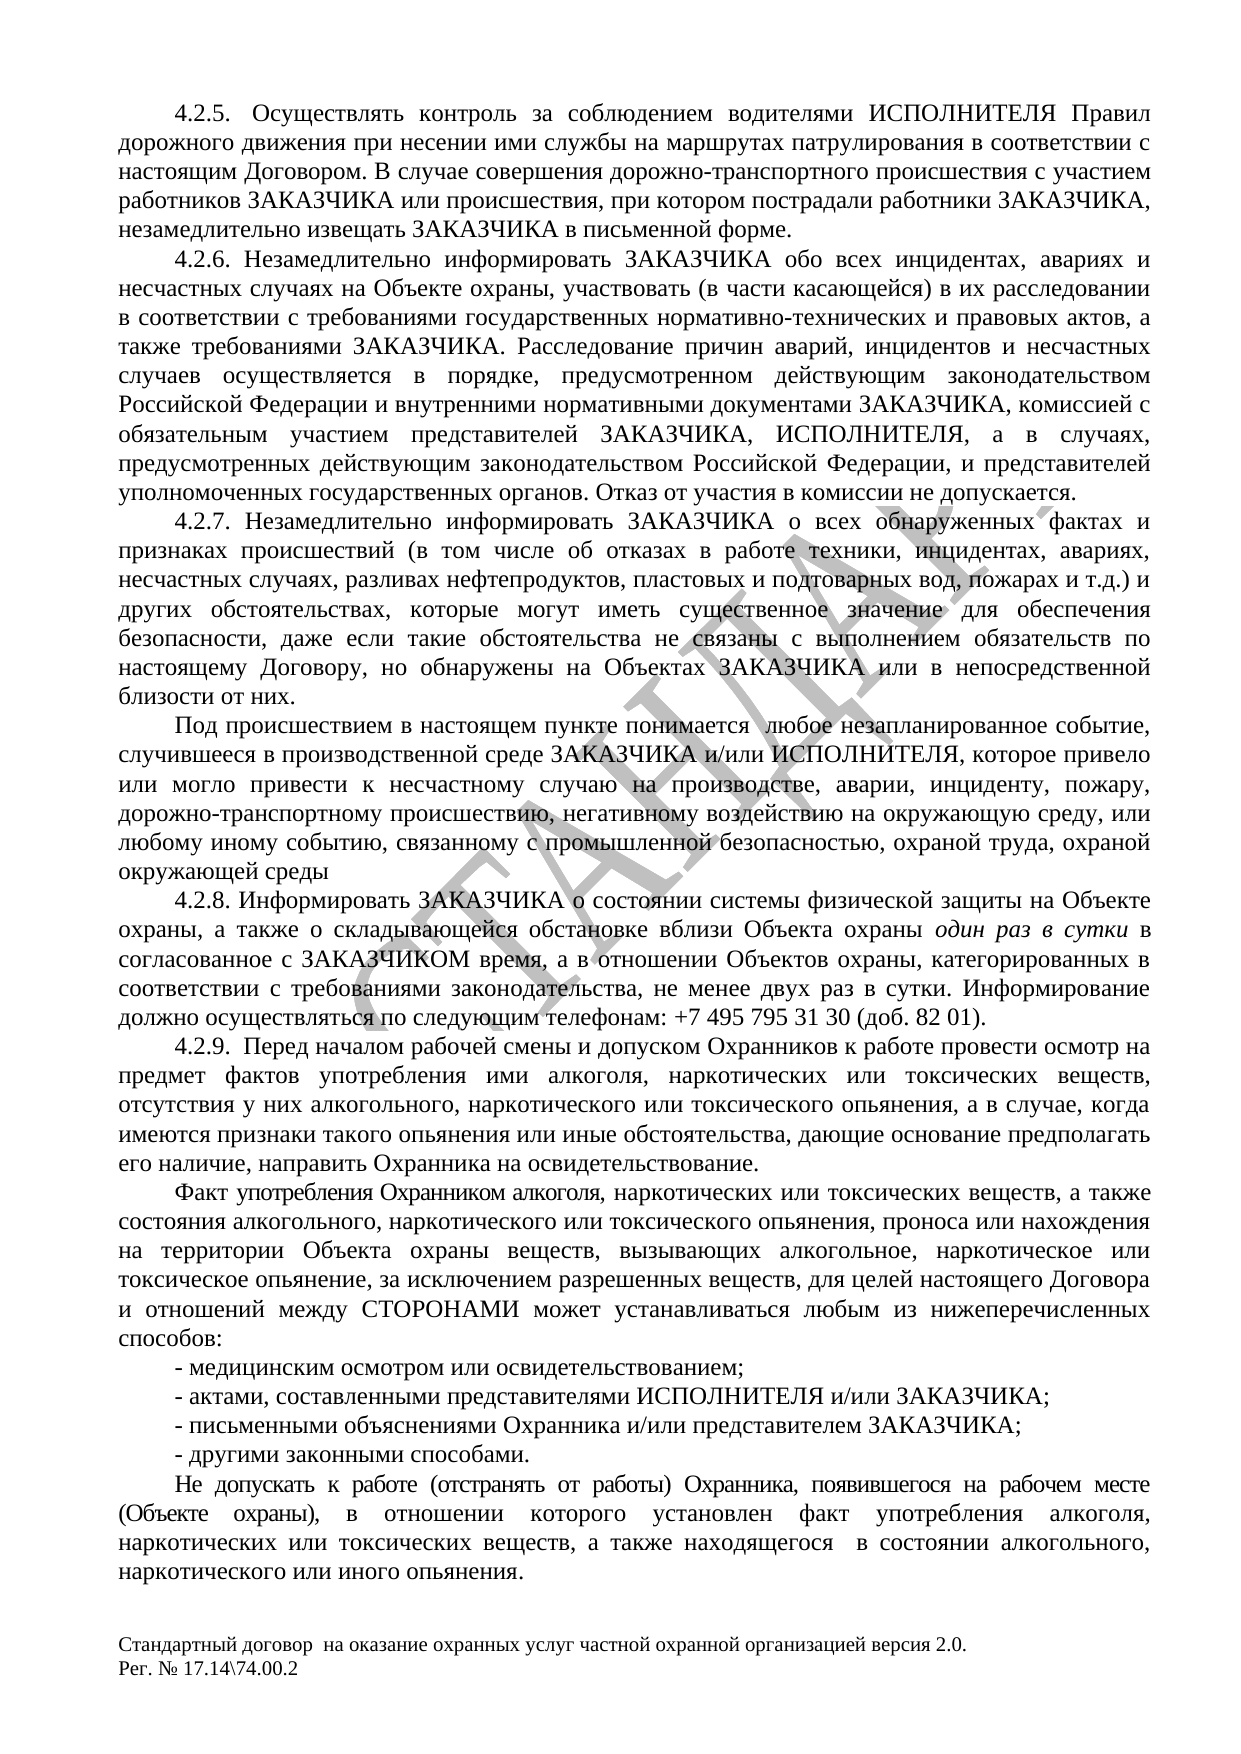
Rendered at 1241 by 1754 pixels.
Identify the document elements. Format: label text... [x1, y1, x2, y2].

text 4.2.9. Перед началом рабочей смены и допуском Охранников к работе провести осмотр на предмет фактов употребления ими алкоголя, наркотических или токсических веществ, отсутствия у них алкогольного, наркотического или токсического опьянения, а в случае, когда имеются признаки такого опьянения или иные обстоятельства, дающие основание предполагать его наличие, направить Охранника на освидетельствование. [118, 1031, 1152, 1177]
text Факт употребления Охранником алкоголя, наркотических или токсических веществ, а также состояния алкогольного, наркотического или токсического опьянения, проноса или нахождения на территории Объекта охраны веществ, вызывающих алкогольное, наркотическое или токсическое опьянение, за исключением разрешенных веществ, для целей настоящего Договора и отношений между СТОРОНАМИ может устанавливаться любым из нижеперечисленных способов: [118, 1177, 1152, 1352]
text Под происшествием в настоящем пункте понимается любое незапланированное событие, случившееся в производственной среде ЗАКАЗЧИКА и/или ИСПОЛНИТЕЛЯ, которое привело или могло привести к несчастному случаю на производстве, аварии, инциденту, пожару, дорожно-транспортному происшествию, негативному воздействию на окружающую среду, или любому иному событию, связанному с промышленной безопасностью, охраной труда, охраной окружающей среды [118, 710, 1152, 885]
text - письменными объяснениями Охранника и/или представителем ЗАКАЗЧИКА; [118, 1410, 1152, 1439]
text - медицинским осмотром или освидетельствованием; [118, 1352, 1152, 1381]
text 4.2.6. Незамедлительно информировать ЗАКАЗЧИКА обо всех инцидентах, авариях и несчастных случаях на Объекте охраны, участвовать (в части касающейся) в их расследовании в соответствии с требованиями государственных нормативно-технических и правовых актов, а также требованиями ЗАКАЗЧИКА. Расследование причин аварий, инцидентов и несчастных случаев осуществляется в порядке, предусмотренном действующим законодательством Российской Федерации и внутренними нормативными документами ЗАКАЗЧИКА, комиссией с обязательным участием представителей ЗАКАЗЧИКА, ИСПОЛНИТЕЛЯ, а в случаях, предусмотренных действующим законодательством Российской Федерации, и представителей уполномоченных государственных органов. Отказ от участия в комиссии не допускается. [118, 244, 1152, 506]
text - другими законными способами. [118, 1439, 1152, 1469]
text Не допускать к работе (отстранять от работы) Охранника, появившегося на рабочем месте (Объекте охраны), в отношении которого установлен факт употребления алкоголя, наркотических или токсических веществ, а также находящегося в состоянии алкогольного, наркотического или иного опьянения. [118, 1469, 1152, 1585]
text 4.2.5. Осуществлять контроль за соблюдением водителями ИСПОЛНИТЕЛЯ Правил дорожного движения при несении ими службы на маршрутах патрулирования в соответствии с настоящим Договором. В случае совершения дорожно-транспортного происшествия с участием работников ЗАКАЗЧИКА или происшествия, при котором пострадали работники ЗАКАЗЧИКА, незамедлительно извещать ЗАКАЗЧИКА в письменной форме. [118, 98, 1152, 244]
text 4.2.8. Информировать ЗАКАЗЧИКА о состоянии системы физической защиты на Объекте охраны, а также о складывающейся обстановке вблизи Объекта охраны один раз в сутки в согласованное с ЗАКАЗЧИКОМ время, а в отношении Объектов охраны, категорированных в соответствии с требованиями законодательства, не менее двух раз в сутки. Информирование должно осуществляться по следующим телефонам: +7 495 795 31 30 (доб. 82 01). [118, 885, 1152, 1031]
text 4.2.7. Незамедлительно информировать ЗАКАЗЧИКА о всех обнаруженных фактах и признаках происшествий (в том числе об отказах в работе техники, инцидентах, авариях, несчастных случаях, разливах нефтепродуктов, пластовых и подтоварных вод, пожарах и т.д.) и других обстоятельствах, которые могут иметь существенное значение для обеспечения безопасности, даже если такие обстоятельства не связаны с выполнением обязательств по настоящему Договору, но обнаружены на Объектах ЗАКАЗЧИКА или в непосредственной близости от них. [118, 506, 1152, 710]
text - актами, составленными представителями ИСПОЛНИТЕЛЯ и/или ЗАКАЗЧИКА; [118, 1381, 1152, 1410]
